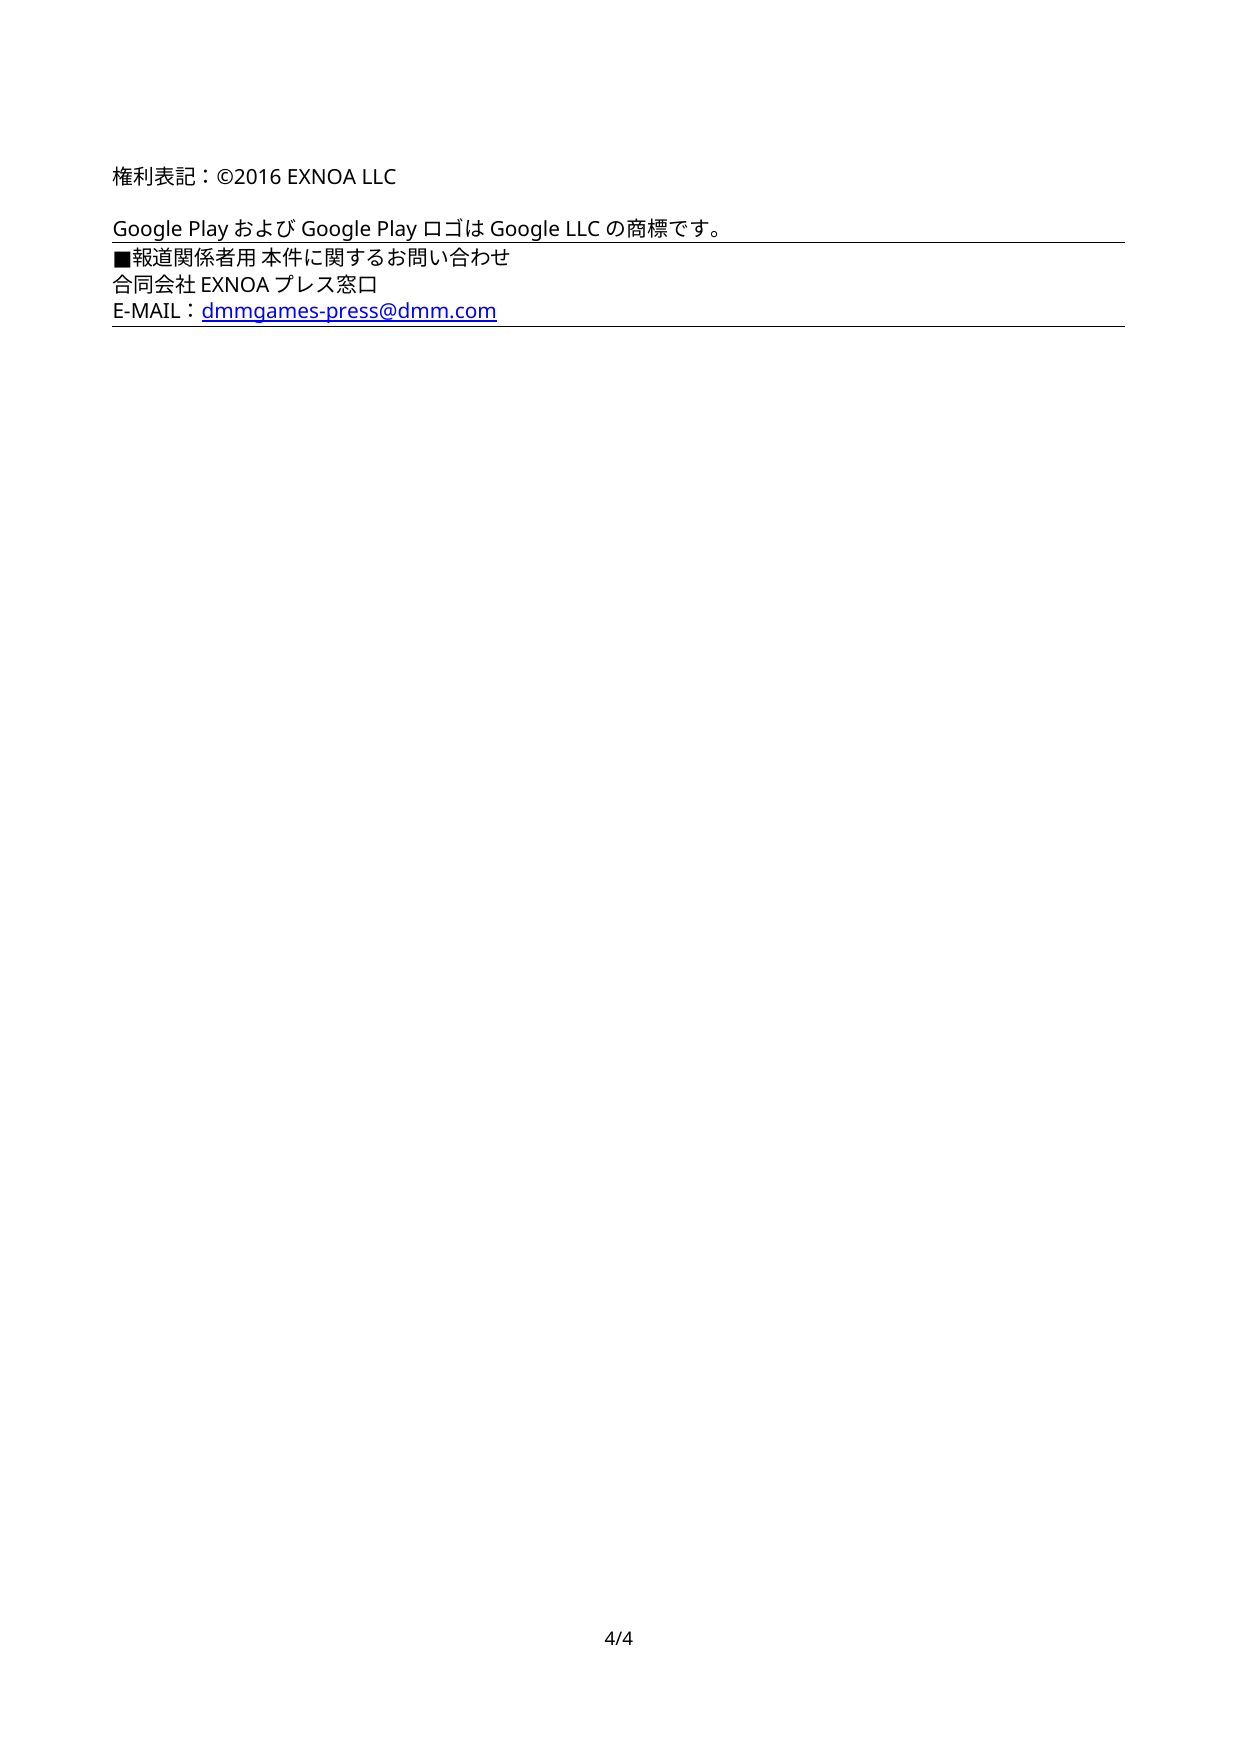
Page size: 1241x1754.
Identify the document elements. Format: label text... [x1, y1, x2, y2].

text ■報道関係者用 本件に関するお問い合わせ [112, 243, 1125, 271]
text E-MAIL：dmmgames-press@dmm.com [112, 294, 1125, 326]
text Google Play および Google Play ロゴは Google LLC の商標です。 [112, 215, 1125, 242]
text 権利表記：©2016 EXNOA LLC [112, 160, 1125, 191]
text 合同会社 EXNOAプレス窓口 [112, 271, 1125, 294]
